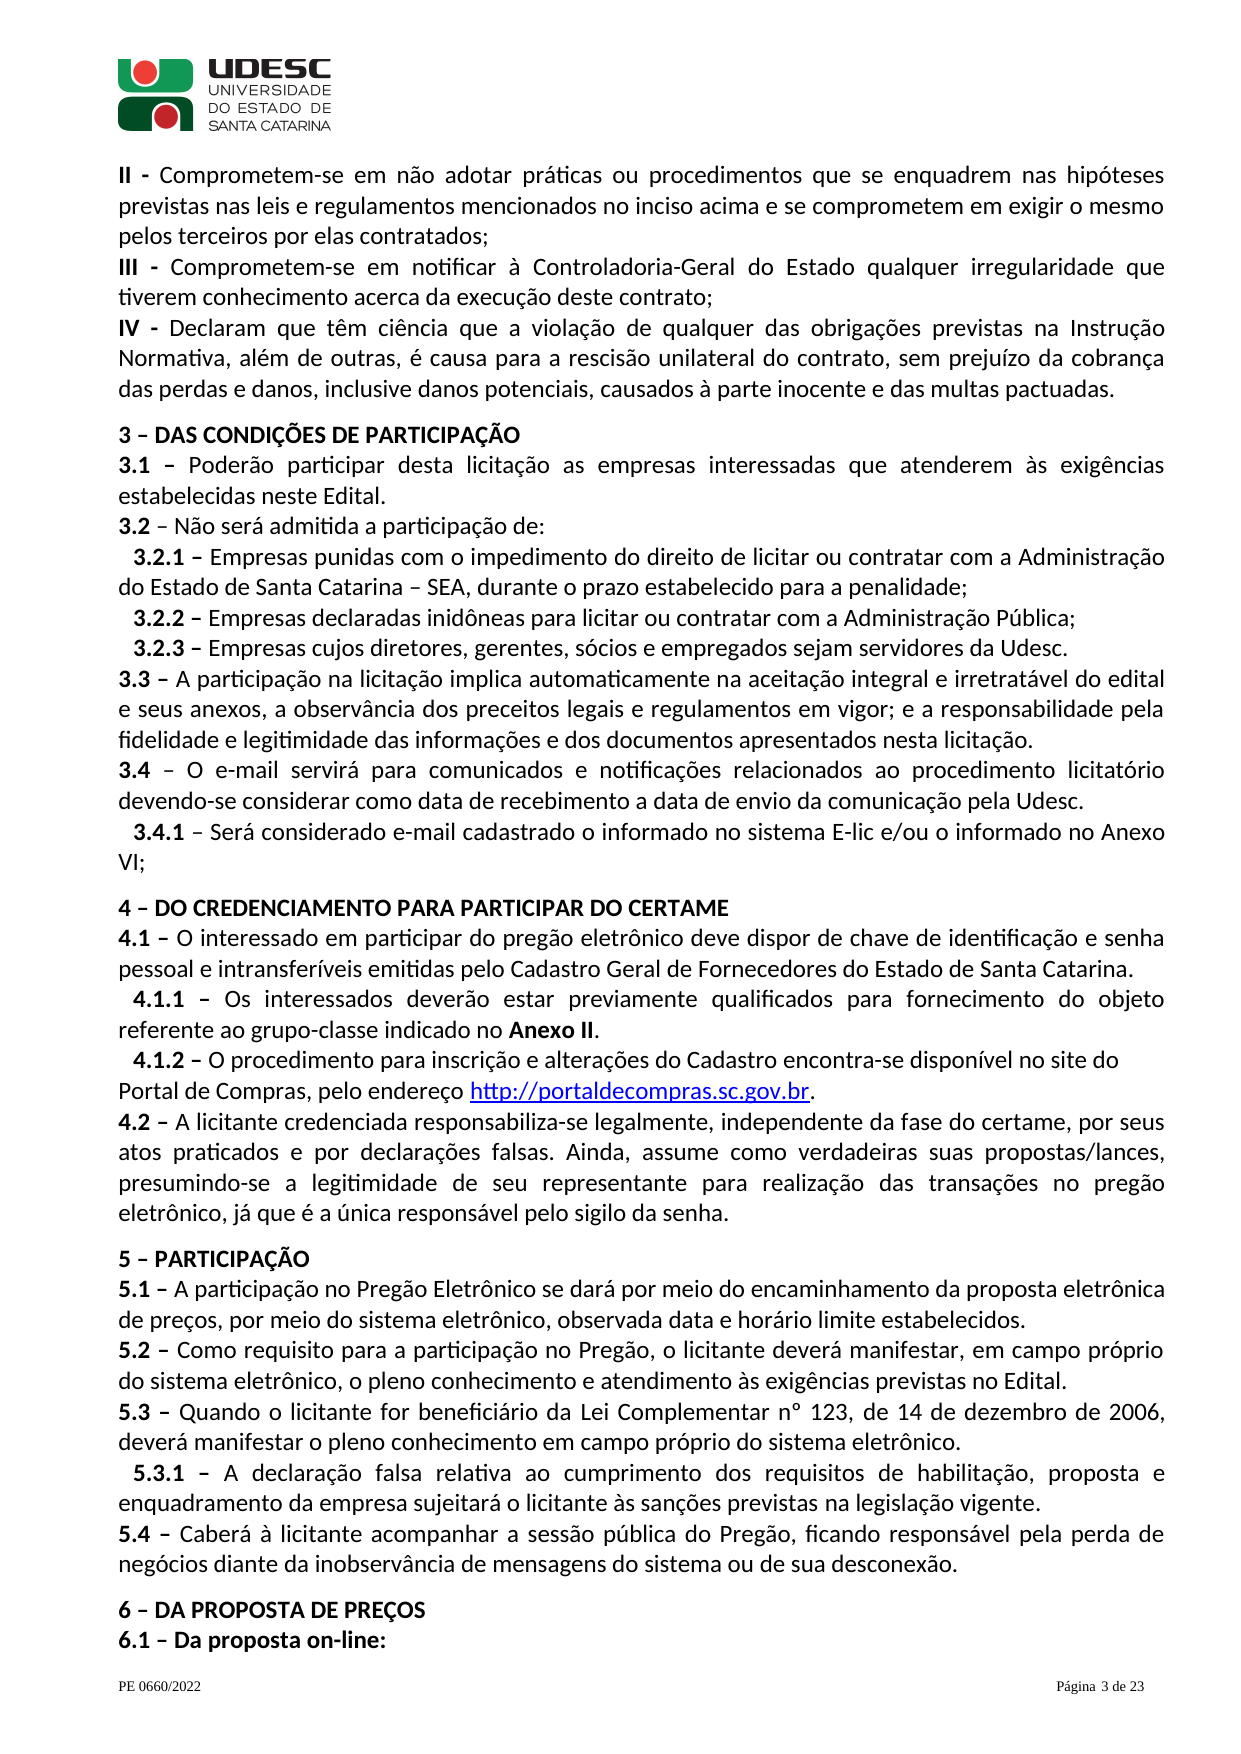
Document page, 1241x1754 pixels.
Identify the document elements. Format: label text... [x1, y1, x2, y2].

text 4 – DO CREDENCIAMENTO PARA PARTICIPAR DO CERTAME [118, 892, 1166, 922]
text Portal de Compras, pelo endereço http://portaldecompras.sc.gov.br. [118, 1075, 1166, 1106]
text 4.1.1 – Os interessados deverão estar previamente qualificados para fornecimento do objeto referente ao grupo-classe indicado no Anexo II. [118, 983, 1166, 1044]
text 3.3 – A participação na licitação implica automaticamente na aceitação integral e irretratável do edital e seus anexos, a observância dos preceitos legais e regulamentos em vigor; e a responsabilidade pela fidelidade e legitimidade das informações e dos documentos apresentados nesta licitação. [118, 663, 1166, 754]
text 3.4 – O e-mail servirá para comunicados e notificações relacionados ao procedimento licitatório devendo-se considerar como data de recebimento a data de envio da comunicação pela Udesc. [118, 754, 1166, 816]
text 3 – DAS CONDIÇÕES DE PARTICIPAÇÃO [118, 419, 1166, 449]
text 5.3.1 – A declaração falsa relativa ao cumprimento dos requisitos de habilitação, proposta e enquadramento da empresa sujeitará o licitante às sanções previstas na legislação vigente. [118, 1457, 1166, 1518]
text 5.1 – A participação no Pregão Eletrônico se dará por meio do encaminhamento da proposta eletrônica de preços, por meio do sistema eletrônico, observada data e horário limite estabelecidos. [118, 1273, 1166, 1334]
text 5 – PARTICIPAÇÃO [118, 1243, 1166, 1273]
text 6 – DA PROPOSTA DE PREÇOS [118, 1594, 1166, 1624]
text III - Comprometem-se em notificar à Controladoria-Geral do Estado qualquer irregularidade que tiverem conhecimento acerca da execução deste contrato; [118, 251, 1166, 312]
text 3.2.3 – Empresas cujos diretores, gerentes, sócios e empregados sejam servidores da Udesc. [118, 632, 1166, 663]
text 4.1 – O interessado em participar do pregão eletrônico deve dispor de chave de identificação e senha pessoal e intransferíveis emitidas pelo Cadastro Geral de Fornecedores do Estado de Santa Catarina. [118, 922, 1166, 983]
text 4.2 – A licitante credenciada responsabiliza-se legalmente, independente da fase do certame, por seus atos praticados e por declarações falsas. Ainda, assume como verdadeiras suas propostas/lances, presumindo-se a legitimidade de seu representante para realização das transações no pregão eletrônico, já que é a única responsável pelo sigilo da senha. [118, 1106, 1166, 1228]
text 3.2.2 – Empresas declaradas inidôneas para licitar ou contratar com a Administração Pública; [118, 602, 1166, 632]
text 5.2 – Como requisito para a participação no Pregão, o licitante deverá manifestar, em campo próprio do sistema eletrônico, o pleno conhecimento e atendimento às exigências previstas no Edital. [118, 1334, 1166, 1396]
text 3.2.1 – Empresas punidas com o impedimento do direito de licitar ou contratar com a Administração do Estado de Santa Catarina – SEA, durante o prazo estabelecido para a penalidade; [118, 541, 1166, 602]
text II - Comprometem-se em não adotar práticas ou procedimentos que se enquadrem nas hipóteses previstas nas leis e regulamentos mencionados no inciso acima e se comprometem em exigir o mesmo pelos terceiros por elas contratados; [118, 159, 1166, 251]
text IV - Declaram que têm ciência que a violação de qualquer das obrigações previstas na Instrução Normativa, além de outras, é causa para a rescisão unilateral do contrato, sem prejuízo da cobrança das perdas e danos, inclusive danos potenciais, causados à parte inocente e das multas pactuadas. [118, 312, 1166, 403]
text 5.3 – Quando o licitante for beneficiário da Lei Complementar nº 123, de 14 de dezembro de 2006, deverá manifestar o pleno conhecimento em campo próprio do sistema eletrônico. [118, 1396, 1166, 1457]
text 3.1 – Poderão participar desta licitação as empresas interessadas que atenderem às exigências estabelecidas neste Edital. [118, 449, 1166, 510]
picture [118, 59, 331, 131]
text 5.4 – Caberá à licitante acompanhar a sessão pública do Pregão, ficando responsável pela perda de negócios diante da inobservância de mensagens do sistema ou de sua desconexão. [118, 1518, 1166, 1579]
text 3.4.1 – Será considerado e-mail cadastrado o informado no sistema E-lic e/ou o informado no Anexo VI; [118, 816, 1166, 877]
text 3.2 – Não será admitida a participação de: [118, 510, 1166, 541]
text 4.1.2 – O procedimento para inscrição e alterações do Cadastro encontra-se disponível no site do [118, 1044, 1166, 1075]
text 6.1 – Da proposta on-line: [118, 1624, 1166, 1655]
